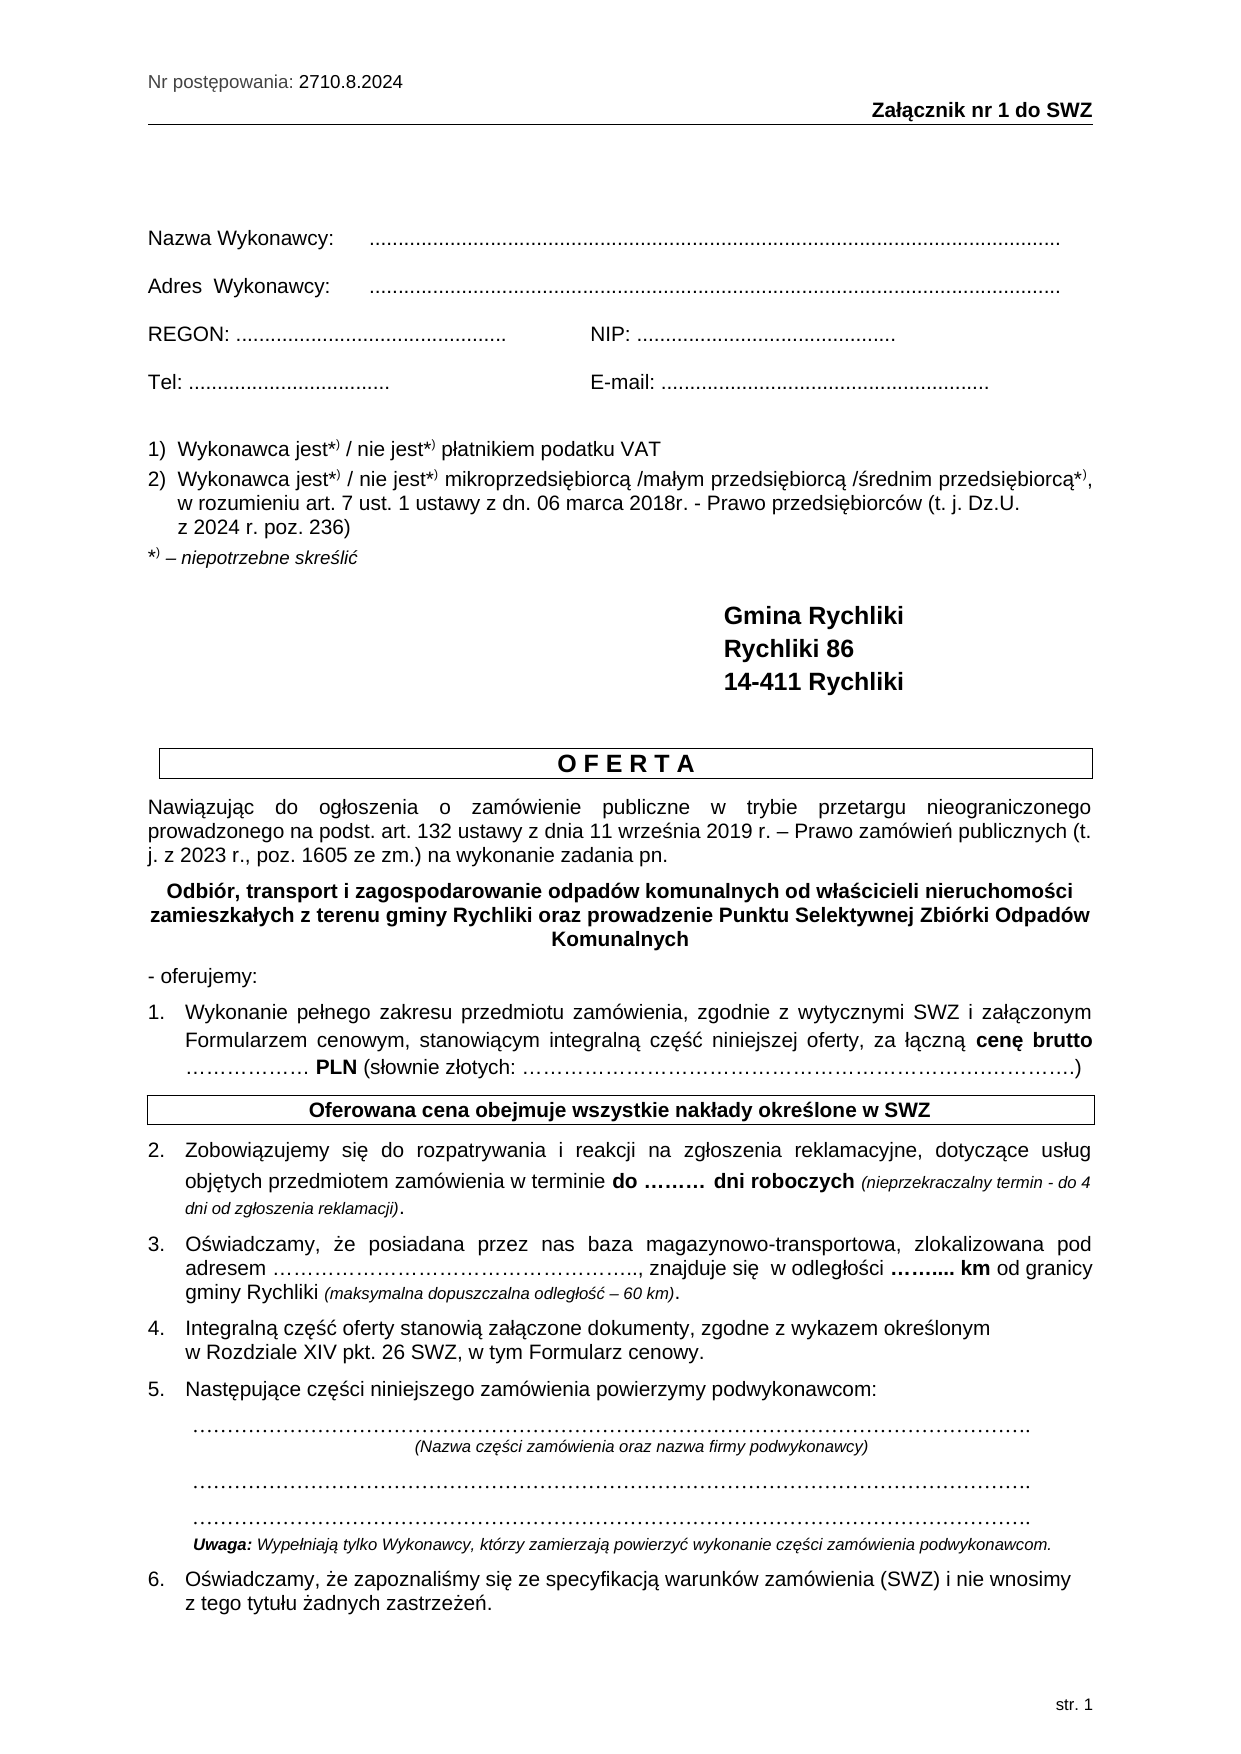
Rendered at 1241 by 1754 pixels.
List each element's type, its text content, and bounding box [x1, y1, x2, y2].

text …………………………………………………………………………………………………………. [192, 1468, 1093, 1493]
text …………………………………………………………………………………………………………. [192, 1413, 1093, 1437]
list Oświadczamy, że zapoznaliśmy się ze specyfikacją warunków zamówienia (SWZ) i nie wnosimy z tego tytułu żadnych zastrzeżeń. [148, 1567, 1093, 1615]
list Wykonawca jest*) / nie jest*) płatnikiem podatku VAT [148, 437, 1093, 461]
text REGON: ............................................... NIP: ............................................. [148, 322, 1093, 346]
text *) – niepotrzebne skreślić [148, 545, 1093, 569]
text 14-411 Rychliki [723, 667, 1093, 696]
title Odbiór, transport i zagospodarowanie odpadów komunalnych od właścicieli nieruchomości zamieszkałych z terenu gminy Rychliki oraz prowadzenie Punktu Selektywnej Zbiórki Odpadów Komunalnych [148, 879, 1093, 951]
text …………………………………………………………………………………………………………. [192, 1505, 1093, 1529]
text Uwaga: Wypełniają tylko Wykonawcy, którzy zamierzają powierzyć wykonanie części zamówienia podwykonawcom. [148, 1535, 1093, 1554]
text (Nazwa części zamówienia oraz nazwa firmy podwykonawcy) [192, 1437, 1093, 1456]
subtitle Zobowiązujemy się do rozpatrywania i reakcji na zgłoszenia reklamacyjne, dotyczące usług objętych przedmiotem zamówienia w terminie do ……… dni roboczych (nieprzekraczalny termin - do 4 dni od zgłoszenia reklamacji). [148, 1138, 1093, 1219]
subtitle Oświadczamy, że posiadana przez nas baza magazynowo-transportowa, zlokalizowana pod adresem …………………………………………….., znajduje się w odległości …….... km od granicy gminy Rychliki (maksymalna dopuszczalna odległość – 60 km). [148, 1232, 1093, 1303]
subtitle Następujące części niniejszego zamówienia powierzymy podwykonawcom: [148, 1376, 1093, 1400]
list Wykonawca jest*) / nie jest*) mikroprzedsiębiorcą /małym przedsiębiorcą /średnim przedsiębiorcą*), w rozumieniu art. 7 ust. 1 ustawy z dn. 06 marca 2018r. - Prawo przedsiębiorców (t. j. Dz.U. z 2024 r. poz. 236) [148, 467, 1093, 539]
subtitle Integralną część oferty stanowią załączone dokumenty, zgodne z wykazem określonym w Rozdziale XIV pkt. 26 SWZ, w tym Formularz cenowy. [148, 1316, 1093, 1364]
table_header O F E R T A [160, 749, 1092, 778]
text Tel: ................................... E-mail: ......................................................... [148, 370, 1093, 394]
text - oferujemy: [148, 963, 1093, 987]
text Adres Wykonawcy: ........................................................................................................................ [148, 274, 1093, 298]
text Nawiązując do ogłoszenia o zamówienie publiczne w trybie przetargu nieograniczonego prowadzonego na podst. art. 132 ustawy z dnia 11 września 2019 r. – Prawo zamówień publicznych (t. j. z 2023 r., poz. 1605 ze zm.) na wykonanie zadania pn. [148, 795, 1093, 867]
text Oferowana cena obejmuje wszystkie nakłady określone w SWZ [148, 1096, 1094, 1124]
text Rychliki 86 [723, 634, 1093, 663]
list Wykonanie pełnego zakresu przedmiotu zamówienia, zgodnie z wytycznymi SWZ i załączonym Formularzem cenowym, stanowiącym integralną część niniejszej oferty, za łączną cenę brutto ……………… PLN (słownie złotych: ………………………………………………………….………….) [148, 1000, 1093, 1079]
text Nazwa Wykonawcy: ........................................................................................................................ [148, 226, 1093, 250]
text Gmina Rychliki [723, 601, 1093, 630]
